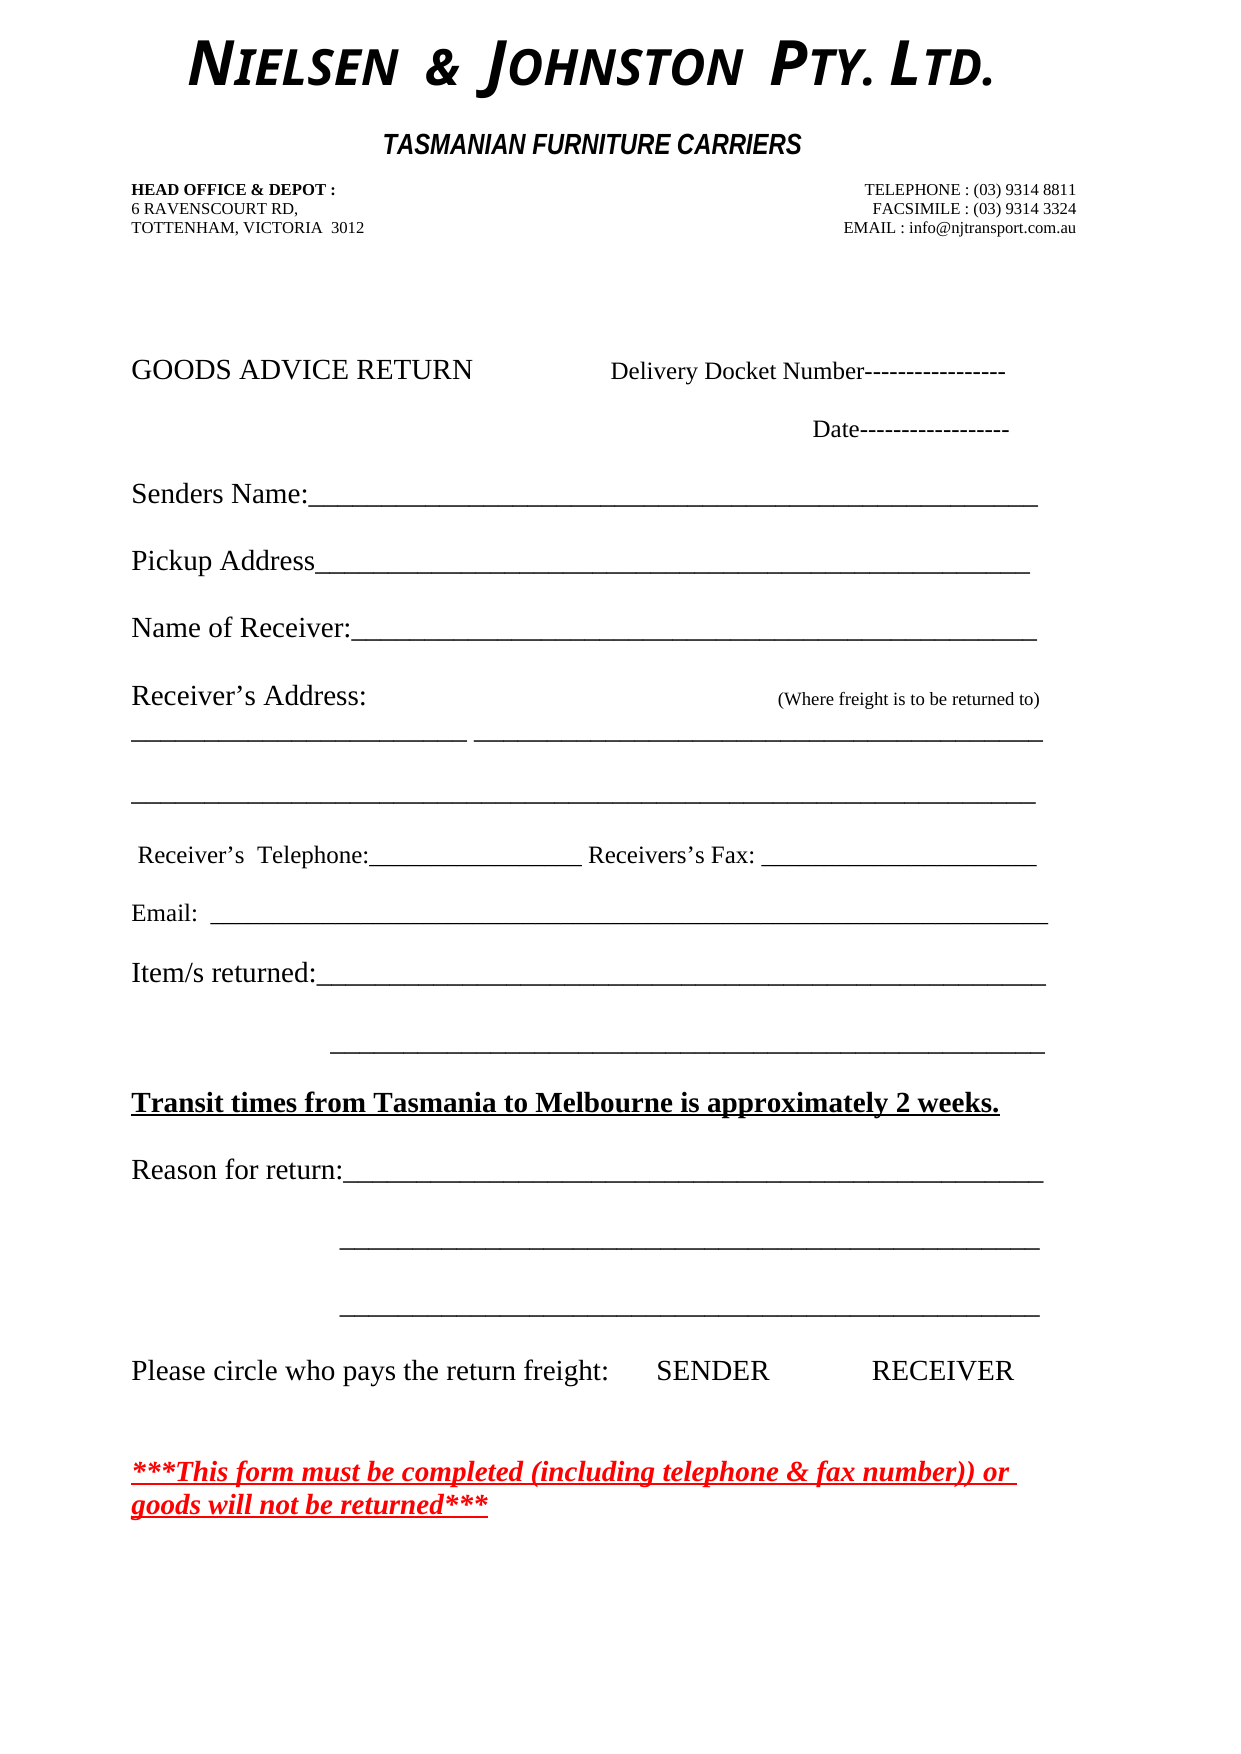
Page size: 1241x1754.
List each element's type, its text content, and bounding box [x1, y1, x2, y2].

text ______________________________________________________________ [131, 773, 1053, 807]
text _______________________ _______________________________________ [131, 711, 1053, 745]
text Receiver’s Address: (Where freight is to be returned to) [131, 678, 1053, 711]
text HEAD OFFICE & DEPOT : TELEPHONE : (03) 9314 8811 [131, 179, 1053, 198]
text Receiver’s Telephone:_________________ Receivers’s Fax: ______________________ [131, 841, 1053, 869]
text Email: ___________________________________________________________________ [131, 898, 1053, 927]
text ***This form must be completed (including telephone & fax number)) or goods will not be returned*** [131, 1454, 1053, 1521]
subtitle Item/s returned:__________________________________________________ [131, 956, 1053, 989]
text 6 RAVENSCOURT RD, FACSIMILE : (03) 9314 3324 [131, 198, 1053, 218]
text Reason for return:________________________________________________ [131, 1152, 1053, 1186]
text TOTTENHAM, VICTORIA 3012 EMAIL : info@njtransport.com.au [131, 218, 1053, 237]
text NIELSEN & JOHNSTON PTY. LTD. [131, 19, 1053, 104]
text _________________________________________________ [131, 1023, 1053, 1056]
text Senders Name:__________________________________________________ [131, 476, 1053, 510]
text Transit times from Tasmania to Melbourne is approximately 2 weeks. [131, 1085, 1053, 1118]
text ________________________________________________ [131, 1286, 1053, 1320]
text TASMANIAN FURNITURE CARRIERS [131, 127, 1053, 160]
text Date------------------ [131, 414, 1053, 443]
text ________________________________________________ [131, 1219, 1053, 1253]
subtitle GOODS ADVICE RETURN Delivery Docket Number----------------- [131, 352, 1053, 385]
text Pickup Address_________________________________________________ [131, 543, 1053, 577]
text Name of Receiver:_______________________________________________ [131, 611, 1053, 644]
text Please circle who pays the return freight: SENDER RECEIVER [131, 1353, 1053, 1387]
